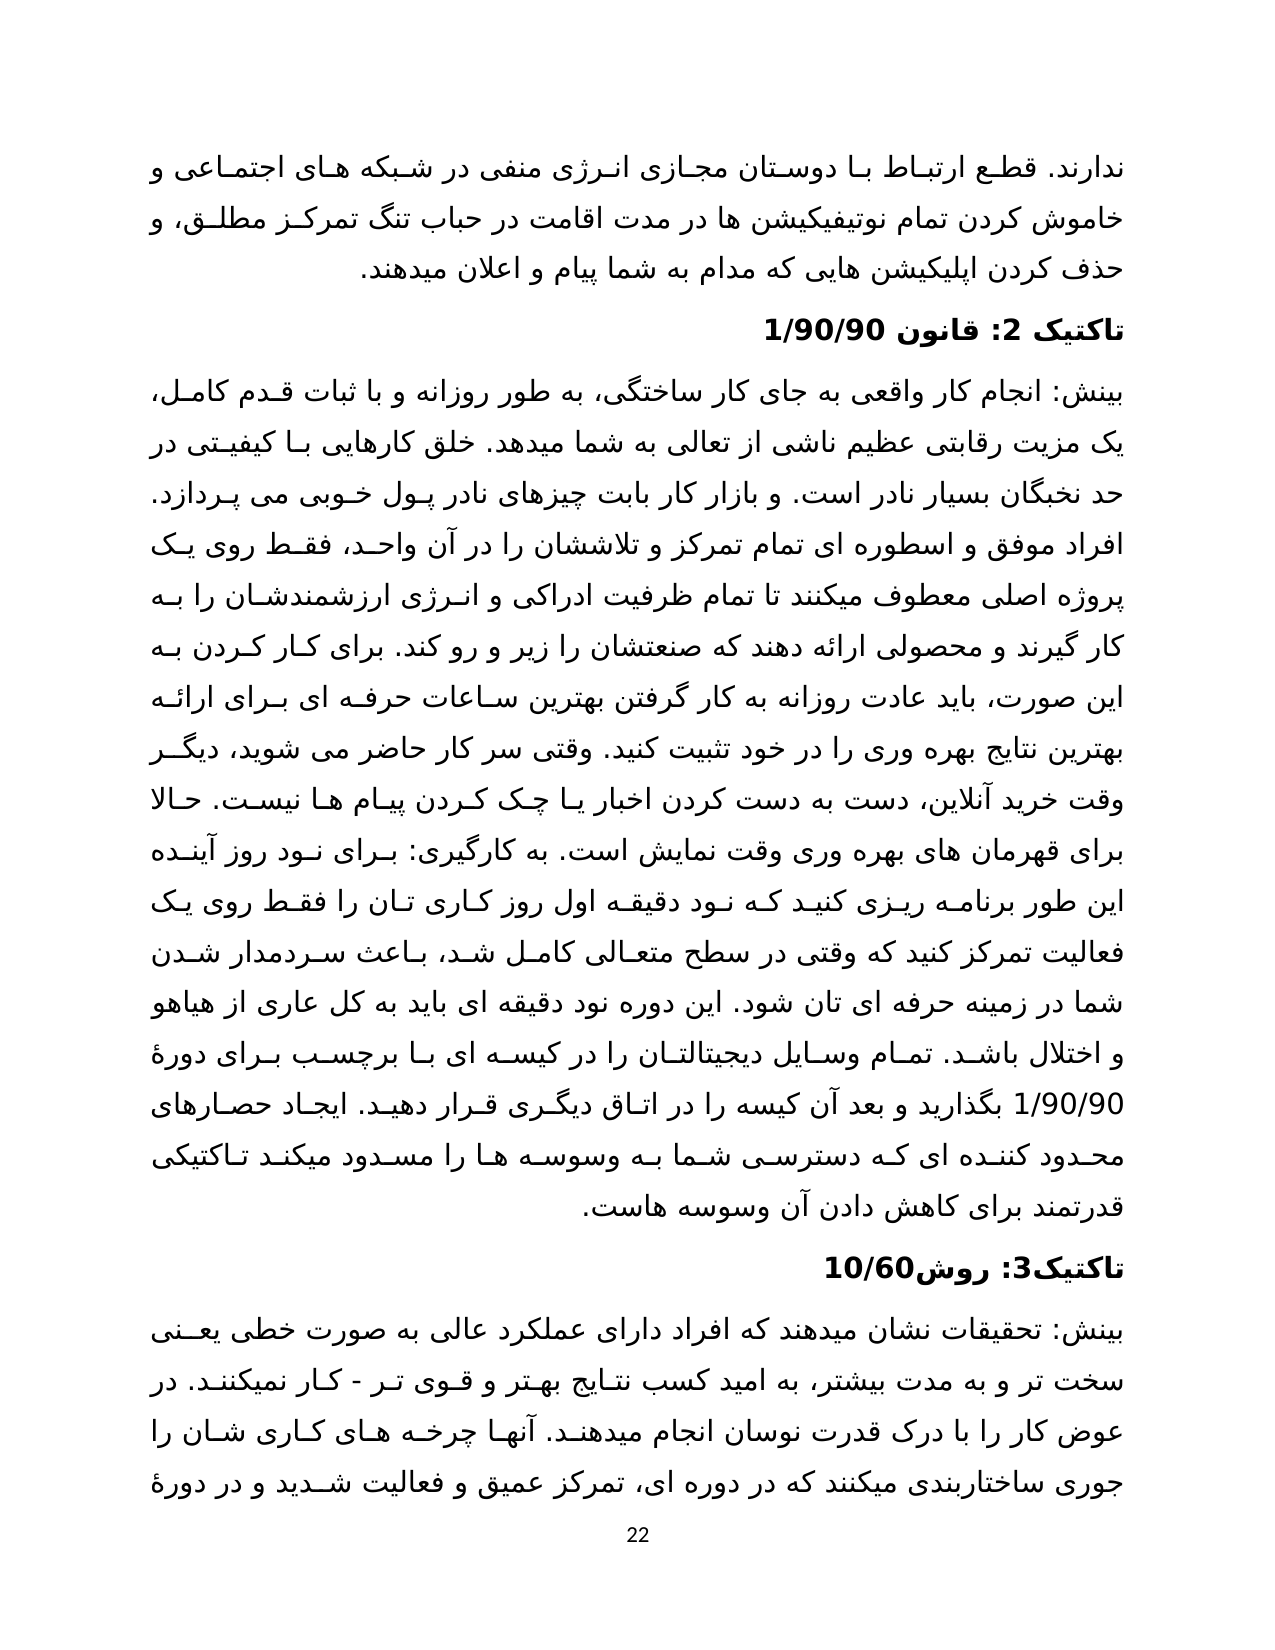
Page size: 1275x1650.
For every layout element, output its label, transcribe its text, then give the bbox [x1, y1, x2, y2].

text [150, 1312, 1125, 1499]
text تاکتیک 2: قانون 1/90/90 [150, 313, 1125, 347]
text تاکتیک3: روش10/60 [150, 1251, 1125, 1285]
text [150, 150, 1125, 286]
text بینش: انجام کار واقعی به جای کار ساختگی، به طور روزانه و با ثبات قدم کامل، یک مزیت رقابتی عظیم ناشی از تعالی به شما میدهد. خلق کارهایی با کیفیتی در حد نخبگان بسیار نادر است. و بازار کار بابت چیزهای نادر پول خوبی می پردازد. افراد موفق و اسطوره ای تمام تمرکز و تلاششان را در آن واحد، فقط روی یک پروژه اصلی معطوف میکنند تا تمام ظرفیت ادراکی و انرژی ارزشمندشان را به کار گیرند و محصولی ارائه دهند که صنعتشان را زیر و رو کند. برای کار کردن به این صورت، باید عادت روزانه به کار گرفتن بهترین ساعات حرفه ای برای ارائه بهترین نتایج بهره وری را در خود تثبیت کنید. وقتی سر کار حاضر می شوید، دیگر وقت خرید آنلاین، دست به دست کردن اخبار یا چک کردن پیام ها نیست. حالا برای قهرمان های بهره وری وقت نمایش است. به کارگیری: برای نود روز آینده این طور برنامه ریزی کنید که نود دقیقه اول روز کاری تان را فقط روی یک فعالیت تمرکز کنید که وقتی در سطح متعالی کامل شد، باعث سردمدار شدن شما در زمینه حرفه ای تان شود. این دوره نود دقیقه ای باید به کل عاری از هیاهو و اختلال باشد. تمام وسایل دیجیتالتان را در کیسه ای با برچسب برای دورۀ 1/90/90 بگذارید و بعد آن کیسه را در اتاق دیگری قرار دهید. ایجاد حصارهای محدود کننده ای که دسترسی شما به وسوسه ها را مسدود میکند تاکتیکی قدرتمند برای کاهش دادن آن وسوسه هاست. [150, 374, 1125, 1223]
